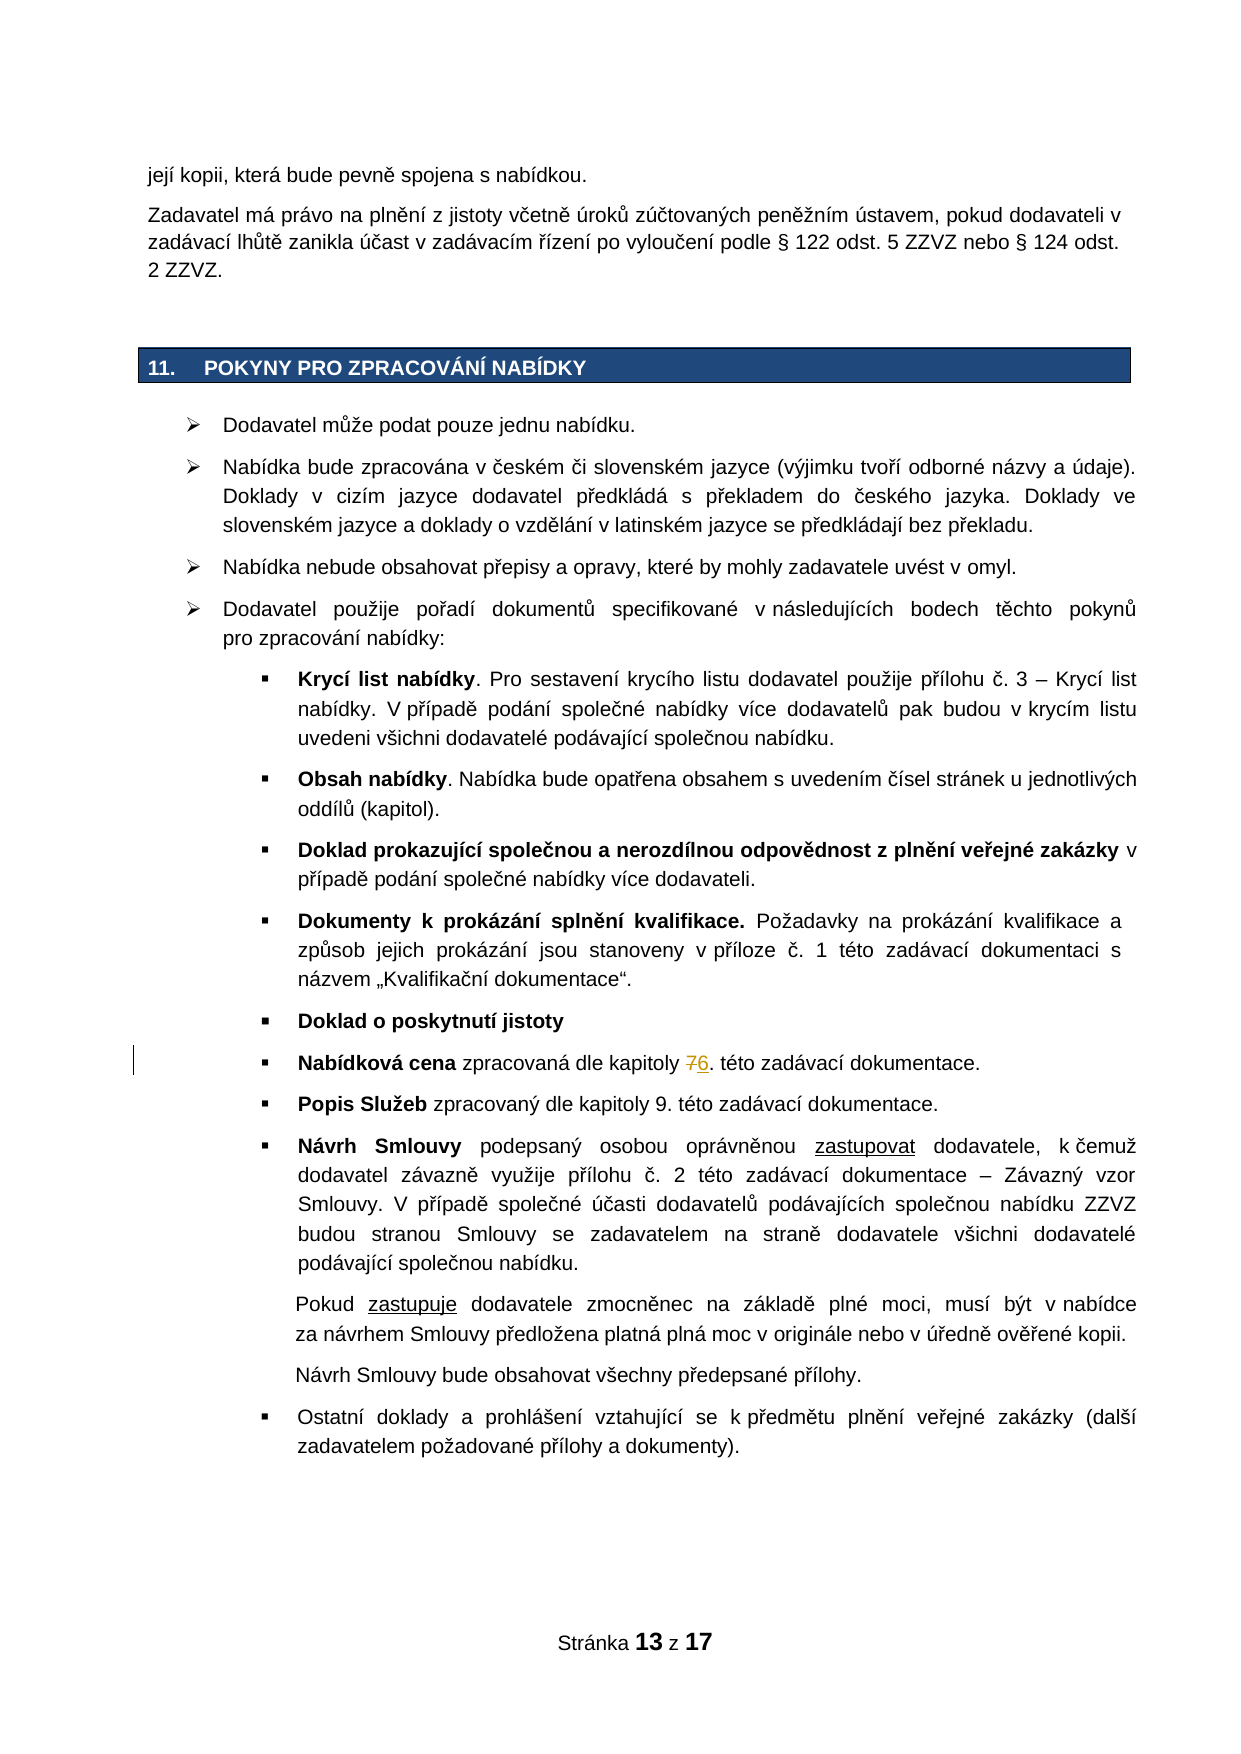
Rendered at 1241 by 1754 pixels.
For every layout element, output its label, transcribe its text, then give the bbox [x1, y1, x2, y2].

list Doklad o poskytnutí jistoty [260, 1004, 1137, 1033]
subtitle Pokyny pro zpracování nabídky [139, 349, 1130, 382]
list Popis Služeb zpracovaný dle kapitoly 9. této zadávací dokumentace. [260, 1087, 1137, 1116]
list Nabídková cena zpracovaná dle kapitoly . této zadávací dokumentace. [260, 1045, 1137, 1074]
text Návrh Smlouvy bude obsahovat všechny předepsané přílohy. [295, 1358, 1137, 1387]
list Dodavatel může podat pouze jednu nabídku. [185, 408, 1137, 437]
list Nabídka bude zpracována v českém či slovenském jazyce (výjimku tvoří odborné názvy a údaje). Doklady v cizím jazyce dodavatel předkládá s překladem do českého jazyka. Doklady ve slovenském jazyce a doklady o vzdělání v latinském jazyce se předkládají bez překladu. [185, 449, 1137, 537]
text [148, 162, 1122, 186]
list Nabídka nebude obsahovat přepisy a opravy, které by mohly zadavatele uvést v omyl. [185, 549, 1137, 579]
list Návrh Smlouvy podepsaný osobou oprávněnou zastupovat dodavatele, k čemuž dodavatel závazně využije přílohu č. 2 této zadávací dokumentace – Závazný vzor Smlouvy. V případě společné účasti dodavatelů podávajících společnou nabídku ZZVZ budou stranou Smlouvy se zadavatelem na straně dodavatele všichni dodavatelé podávající společnou nabídku. [260, 1129, 1137, 1274]
list Doklad prokazující společnou a nerozdílnou odpovědnost z plnění veřejné zakázky v případě podání společné nabídky více dodavateli. [260, 833, 1137, 891]
list Obsah nabídky. Nabídka bude opatřena obsahem s uvedením čísel stránek u jednotlivých oddílů (kapitol). [260, 762, 1137, 820]
list Krycí list nabídky. Pro sestavení krycího listu dodavatel použije přílohu č. 3 – Krycí list nabídky. V případě podání společné nabídky více dodavatelů pak budou v krycím listu uvedeni všichni dodavatelé podávající společnou nabídku. [260, 662, 1137, 749]
text Zadavatel má právo na plnění z jistoty včetně úroků zúčtovaných peněžním ústavem, pokud dodavateli v zadávací lhůtě zanikla účast v zadávacím řízení po vyloučení podle § 122 odst. 5 ZZVZ nebo § 124 odst. 2 ZZVZ. [148, 202, 1122, 281]
list Dodavatel použije pořadí dokumentů specifikované v následujících bodech těchto pokynů pro zpracování nabídky: [185, 591, 1137, 649]
list Ostatní doklady a prohlášení vztahující se k předmětu plnění veřejné zakázky (další zadavatelem požadované přílohy a dokumenty). [260, 1399, 1137, 1458]
list Dokumenty k prokázání splnění kvalifikace. Požadavky na prokázání kvalifikace a způsob jejich prokázání jsou stanoveny v příloze č. 1 této zadávací dokumentaci s názvem „Kvalifikační dokumentace“. [260, 904, 1122, 991]
text Pokud zastupuje dodavatele zmocněnec na základě plné moci, musí být v nabídce za návrhem Smlouvy předložena platná plná moc v originále nebo v úředně ověřené kopii. [295, 1287, 1137, 1345]
